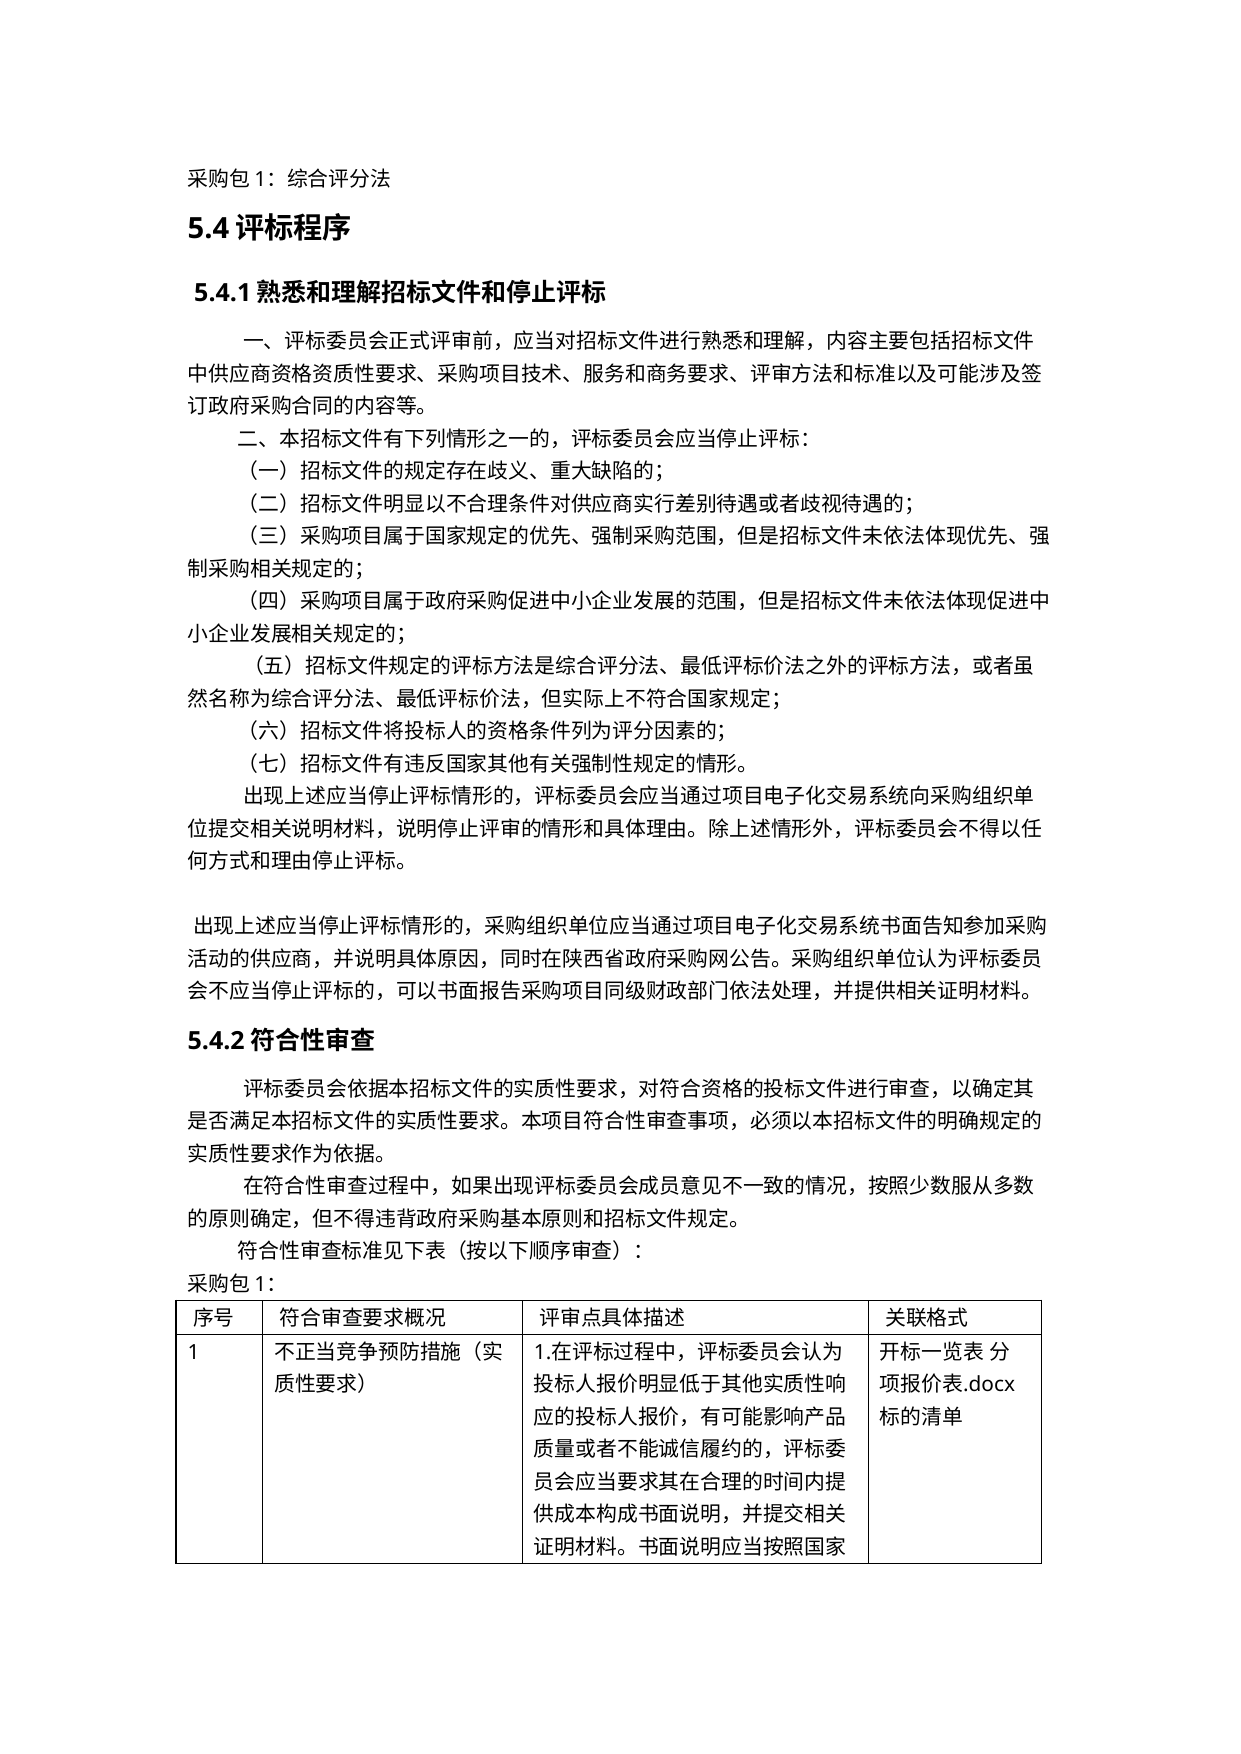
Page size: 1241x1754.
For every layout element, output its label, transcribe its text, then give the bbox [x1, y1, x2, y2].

text 在符合性审查过程中，如果出现评标委员会成员意见不一致的情况，按照少数服从多数的原则确定，但不得违背政府采购基本原则和招标文件规定。 [187, 1169, 1053, 1234]
text 5.4评标程序 [187, 194, 1053, 259]
text 二、本招标文件有下列情形之一的，评标委员会应当停止评标： [187, 422, 1053, 454]
text 采购包1： [187, 1267, 1053, 1299]
text （五）招标文件规定的评标方法是综合评分法、最低评标价法之外的评标方法，或者虽然名称为综合评分法、最低评标价法，但实际上不符合国家规定； [187, 649, 1053, 714]
text 出现上述应当停止评标情形的，采购组织单位应当通过项目电子化交易系统书面告知参加采购活动的供应商，并说明具体原因，同时在陕西省政府采购网公告。采购组织单位认为评标委员会不应当停止评标的，可以书面报告采购项目同级财政部门依法处理，并提供相关证明材料。 [187, 877, 1053, 1007]
text 5.4.1熟悉和理解招标文件和停止评标 [187, 259, 1053, 324]
table_header 关联格式 [869, 1301, 1041, 1333]
table_header 评审点具体描述 [523, 1301, 868, 1333]
text （一）招标文件的规定存在歧义、重大缺陷的； [187, 454, 1053, 487]
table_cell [523, 1335, 868, 1563]
table_cell 1 [177, 1335, 262, 1563]
text 采购包1：综合评分法 [187, 162, 1053, 194]
text （三）采购项目属于国家规定的优先、强制采购范围，但是招标文件未依法体现优先、强制采购相关规定的； [187, 519, 1053, 584]
table_header 符合审查要求概况 [263, 1301, 522, 1333]
text 一、评标委员会正式评审前，应当对招标文件进行熟悉和理解，内容主要包括招标文件中供应商资格资质性要求、采购项目技术、服务和商务要求、评审方法和标准以及可能涉及签订政府采购合同的内容等。 [187, 324, 1053, 422]
text 出现上述应当停止评标情形的，评标委员会应当通过项目电子化交易系统向采购组织单位提交相关说明材料，说明停止评审的情形和具体理由。除上述情形外，评标委员会不得以任何方式和理由停止评标。 [187, 779, 1053, 877]
text （七）招标文件有违反国家其他有关强制性规定的情形。 [187, 747, 1053, 779]
text （二）招标文件明显以不合理条件对供应商实行差别待遇或者歧视待遇的； [187, 487, 1053, 519]
text 符合性审查标准见下表（按以下顺序审查）： [187, 1234, 1053, 1267]
text （六）招标文件将投标人的资格条件列为评分因素的； [187, 714, 1053, 747]
table_header 序号 [177, 1301, 262, 1333]
text （四）采购项目属于政府采购促进中小企业发展的范围，但是招标文件未依法体现促进中小企业发展相关规定的； [187, 584, 1053, 649]
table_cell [869, 1335, 1041, 1563]
text 评标委员会依据本招标文件的实质性要求，对符合资格的投标文件进行审查，以确定其是否满足本招标文件的实质性要求。本项目符合性审查事项，必须以本招标文件的明确规定的实质性要求作为依据。 [187, 1072, 1053, 1169]
table_cell 不正当竞争预防措施（实质性要求） [263, 1335, 522, 1563]
text 5.4.2符合性审查 [187, 1007, 1053, 1072]
